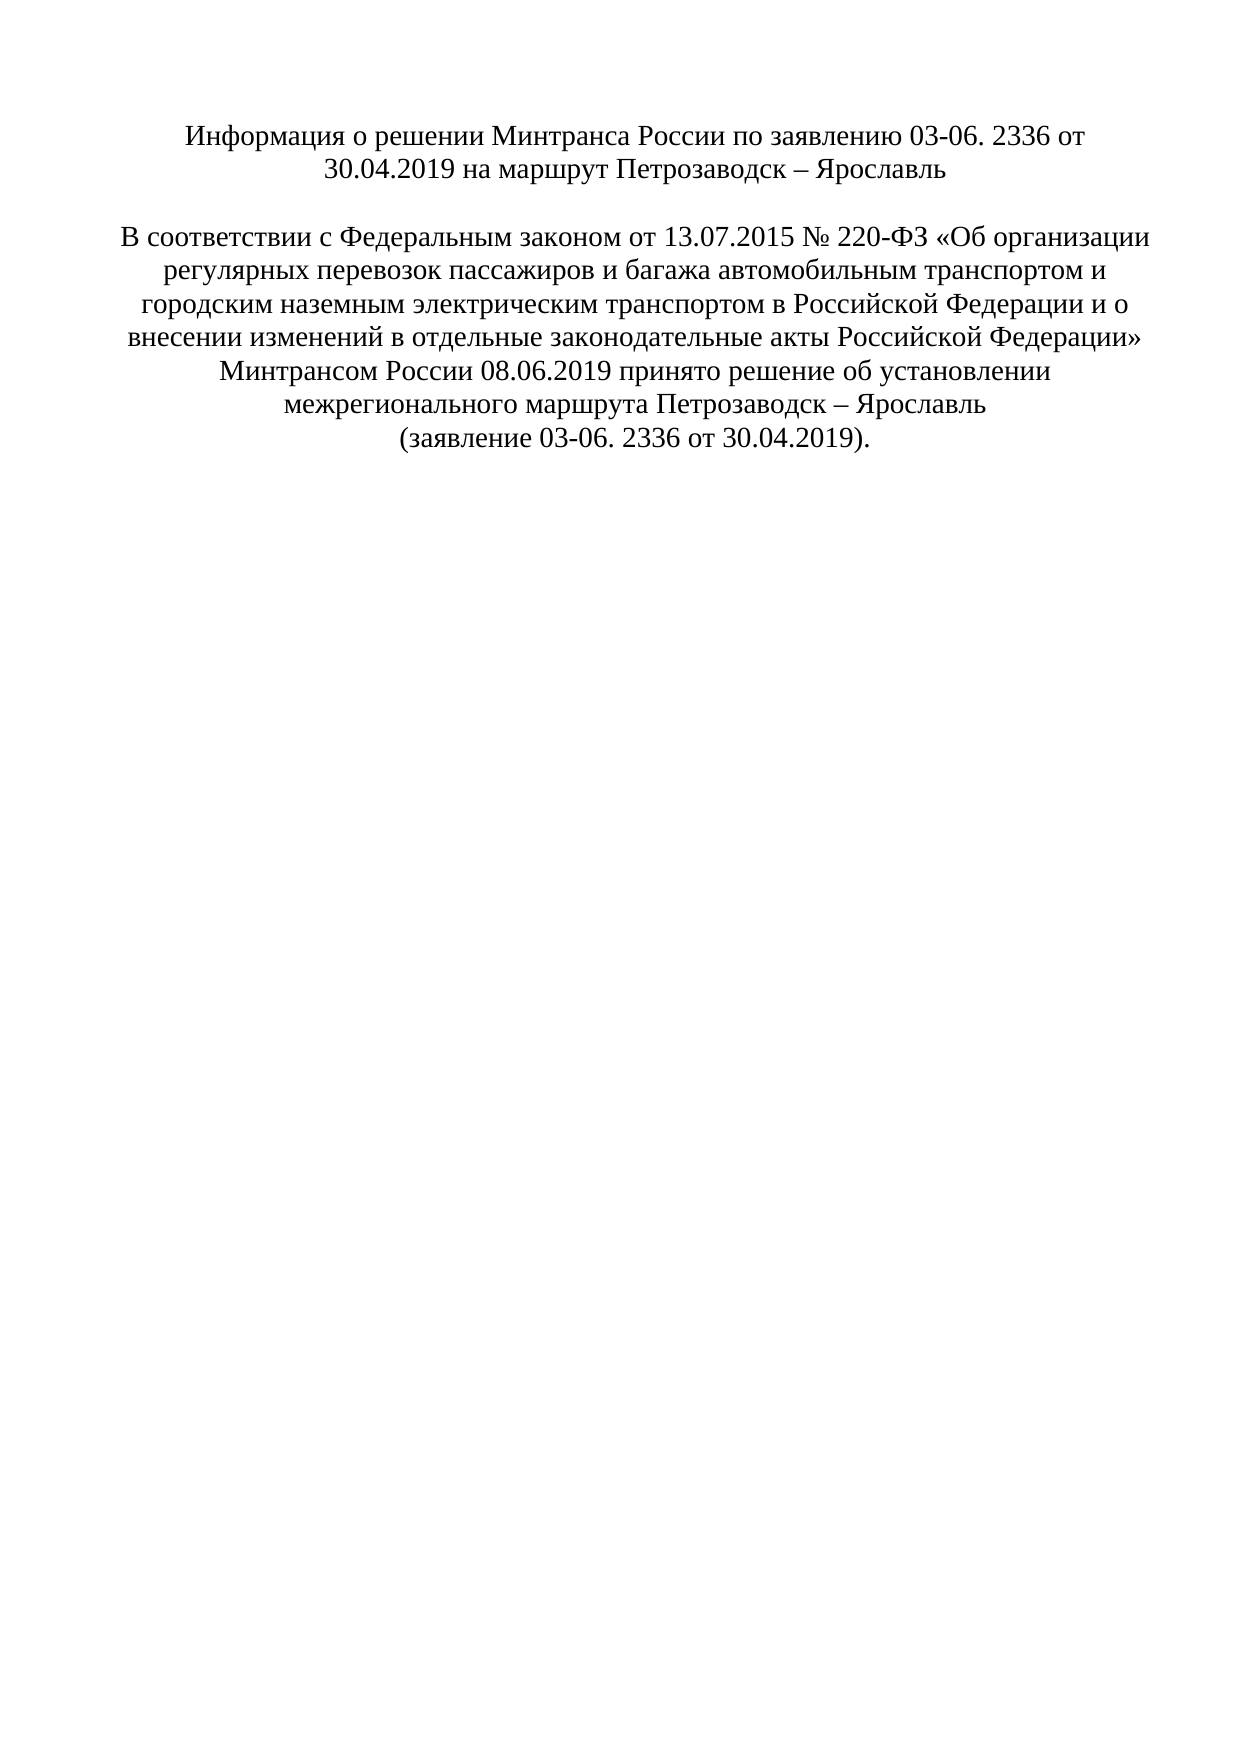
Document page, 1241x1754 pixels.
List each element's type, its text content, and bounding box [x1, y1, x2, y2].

text В соответствии с Федеральным законом от 13.07.2015 № 220-ФЗ «Об организации регулярных перевозок пассажиров и багажа автомобильным транспортом и городским наземным электрическим транспортом в Российской Федерации и о внесении изменений в отдельные законодательные акты Российской Федерации» Минтрансом России 08.06.2019 принято решение об установлении межрегионального маршрута Петрозаводск – Ярославль [118, 219, 1152, 420]
text (заявление 03-06. 2336 от 30.04.2019). [118, 420, 1152, 453]
text Информация о решении Минтранса России по заявлению 03-06. 2336 от 30.04.2019 на маршрут Петрозаводск – Ярославль [118, 118, 1152, 185]
